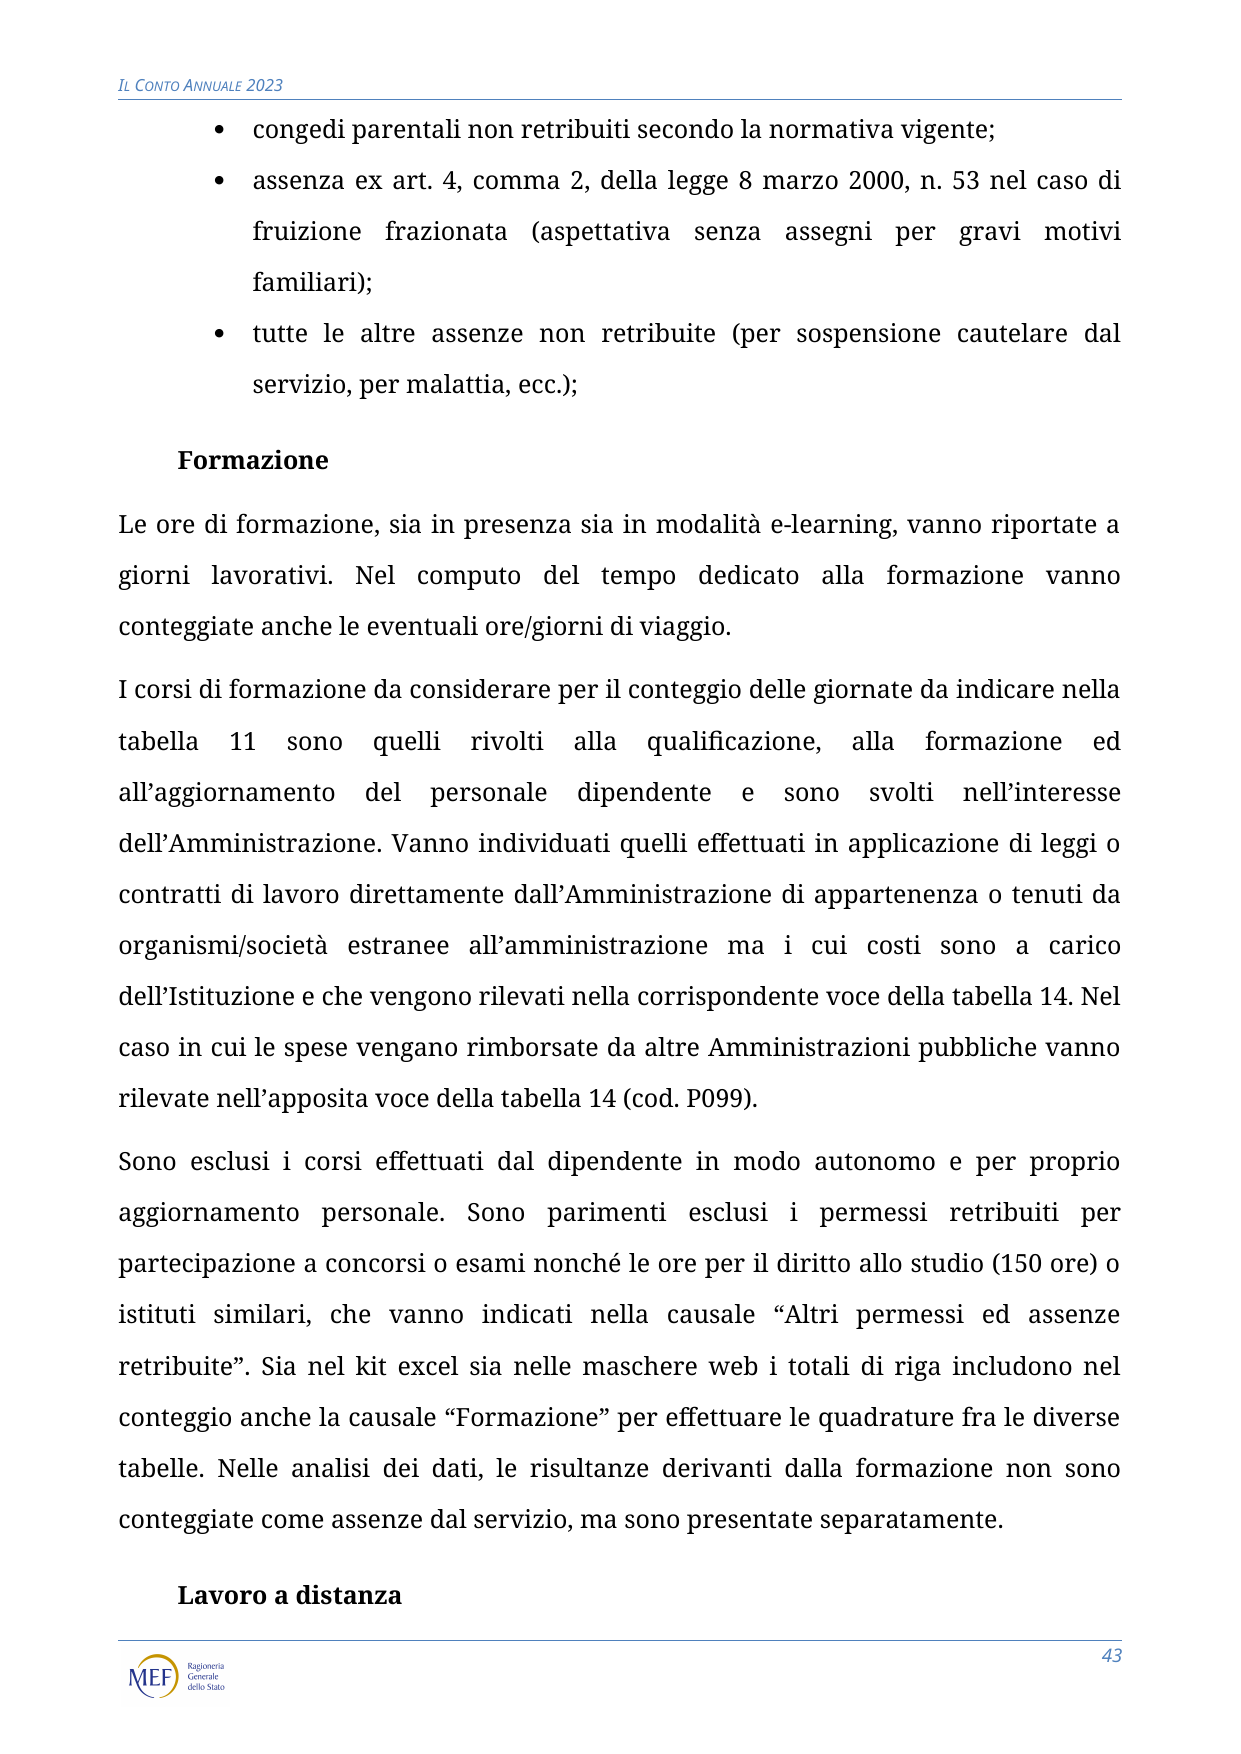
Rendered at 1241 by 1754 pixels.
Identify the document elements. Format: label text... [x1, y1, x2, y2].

text Sono esclusi i corsi effettuati dal dipendente in modo autonomo e per proprio aggiornamento personale. Sono parimenti esclusi i permessi retribuiti per partecipazione a concorsi o esami nonché le ore per il diritto allo studio (150 ore) o istituti similari, che vanno indicati nella causale “Altri permessi ed assenze retribuite”. Sia nel kit excel sia nelle maschere web i totali di riga includono nel conteggio anche la causale “Formazione” per effettuare le quadrature fra le diverse tabelle. Nelle analisi dei dati, le risultanze derivanti dalla formazione non sono conteggiate come assenze dal servizio, ma sono presentate separatamente. [118, 1144, 1122, 1535]
list tutte le altre assenze non retribuite (per sospensione cautelare dal servizio, per malattia, ecc.); [215, 316, 1122, 401]
text Le ore di formazione, sia in presenza sia in modalità e-learning, vanno riportate a giorni lavorativi. Nel computo del tempo dedicato alla formazione vanno conteggiate anche le eventuali ore/giorni di viaggio. [118, 506, 1122, 643]
text Lavoro a distanza [118, 1577, 1122, 1611]
list congedi parentali non retribuiti secondo la normativa vigente; [215, 112, 1122, 146]
text Formazione [118, 443, 1122, 477]
picture [120, 1645, 231, 1707]
text I corsi di formazione da considerare per il conteggio delle giornate da indicare nella tabella 11 sono quelli rivolti alla qualificazione, alla formazione ed all’aggiornamento del personale dipendente e sono svolti nell’interesse dell’Amministrazione. Vanno individuati quelli effettuati in applicazione di leggi o contratti di lavoro direttamente dall’Amministrazione di appartenenza o tenuti da organismi/società estranee all’amministrazione ma i cui costi sono a carico dell’Istituzione e che vengono rilevati nella corrispondente voce della tabella 14. Nel caso in cui le spese vengano rimborsate da altre Amministrazioni pubbliche vanno rilevate nell’apposita voce della tabella 14 (cod. P099). [118, 672, 1122, 1114]
list assenza ex art. 4, comma 2, della legge 8 marzo 2000, n. 53 nel caso di fruizione frazionata (aspettativa senza assegni per gravi motivi familiari); [215, 163, 1122, 299]
